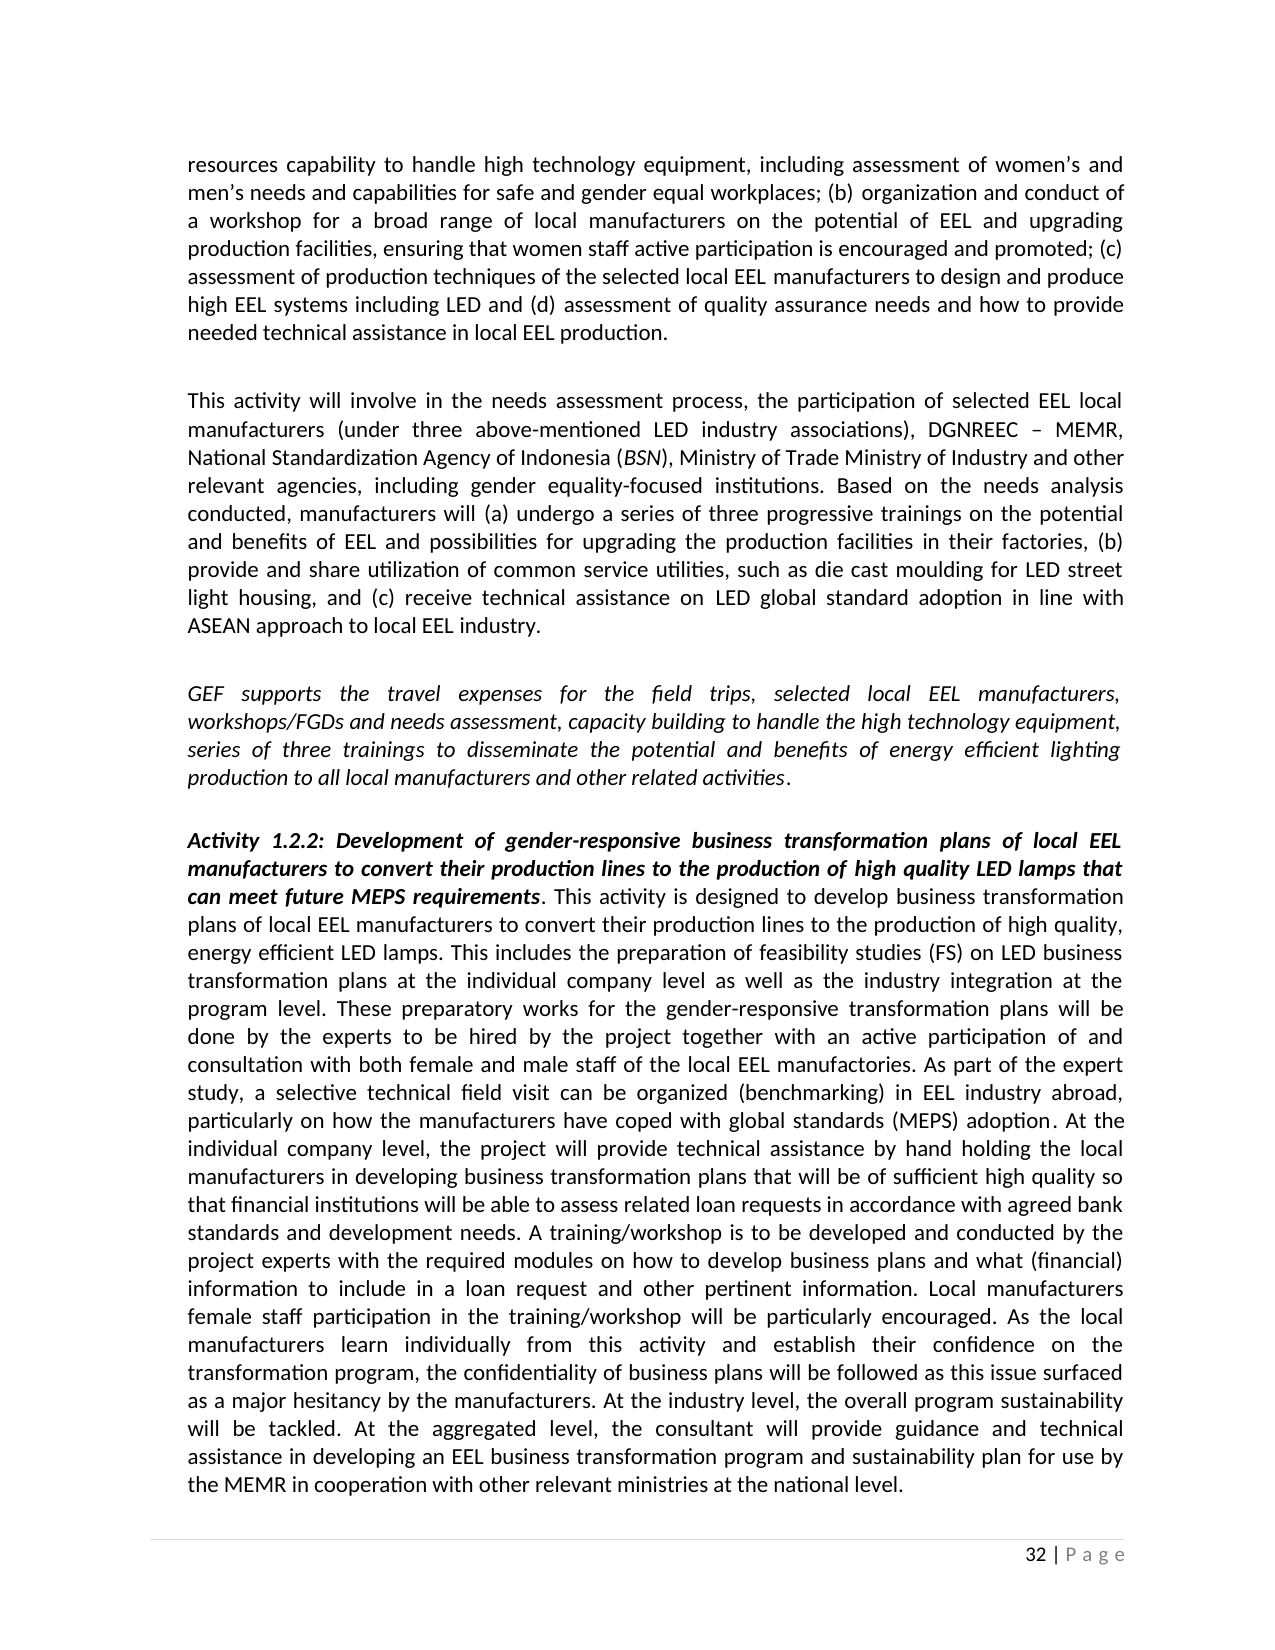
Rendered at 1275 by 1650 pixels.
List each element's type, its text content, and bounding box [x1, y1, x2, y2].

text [187, 150, 1125, 346]
text Activity 1.2.2: Development of gender-responsive business transformation plans of local EEL manufacturers to convert their production lines to the production of high quality LED lamps that can meet future MEPS requirements. This activity is designed to develop business transformation plans of local EEL manufacturers to convert their production lines to the production of high quality, energy efficient LED lamps. This includes the preparation of feasibility studies (FS) on LED business transformation plans at the individual company level as well as the industry integration at the program level. These preparatory works for the gender-responsive transformation plans will be done by the experts to be hired by the project together with an active participation of and consultation with both female and male staff of the local EEL manufactories. As part of the expert study, a selective technical field visit can be organized (benchmarking) in EEL industry abroad, particularly on how the manufacturers have coped with global standards (MEPS) adoption. At the individual company level, the project will provide technical assistance by hand holding the local manufacturers in developing business transformation plans that will be of sufficient high quality so that financial institutions will be able to assess related loan requests in accordance with agreed bank standards and development needs. A training/workshop is to be developed and conducted by the project experts with the required modules on how to develop business plans and what (financial) information to include in a loan request and other pertinent information. Local manufacturers female staff participation in the training/workshop will be particularly encouraged. As the local manufacturers learn individually from this activity and establish their confidence on the transformation program, the confidentiality of business plans will be followed as this issue surfaced as a major hesitancy by the manufacturers. At the industry level, the overall program sustainability will be tackled. At the aggregated level, the consultant will provide guidance and technical assistance in developing an EEL business transformation program and sustainability plan for use by the MEMR in cooperation with other relevant ministries at the national level. [187, 826, 1125, 1498]
text GEF supports the travel expenses for the field trips, selected local EEL manufacturers, workshops/FGDs and needs assessment, capacity building to handle the high technology equipment, series of three trainings to disseminate the potential and benefits of energy efficient lighting production to all local manufacturers and other related activities. [187, 679, 1125, 791]
text This activity will involve in the needs assessment process, the participation of selected EEL local manufacturers (under three above-mentioned LED industry associations), DGNREEC – MEMR, National Standardization Agency of Indonesia (BSN), Ministry of Trade Ministry of Industry and other relevant agencies, including gender equality-focused institutions. Based on the needs analysis conducted, manufacturers will (a) undergo a series of three progressive trainings on the potential and benefits of EEL and possibilities for upgrading the production facilities in their factories, (b) provide and share utilization of common service utilities, such as die cast moulding for LED street light housing, and (c) receive technical assistance on LED global standard adoption in line with ASEAN approach to local EEL industry. [187, 387, 1125, 639]
